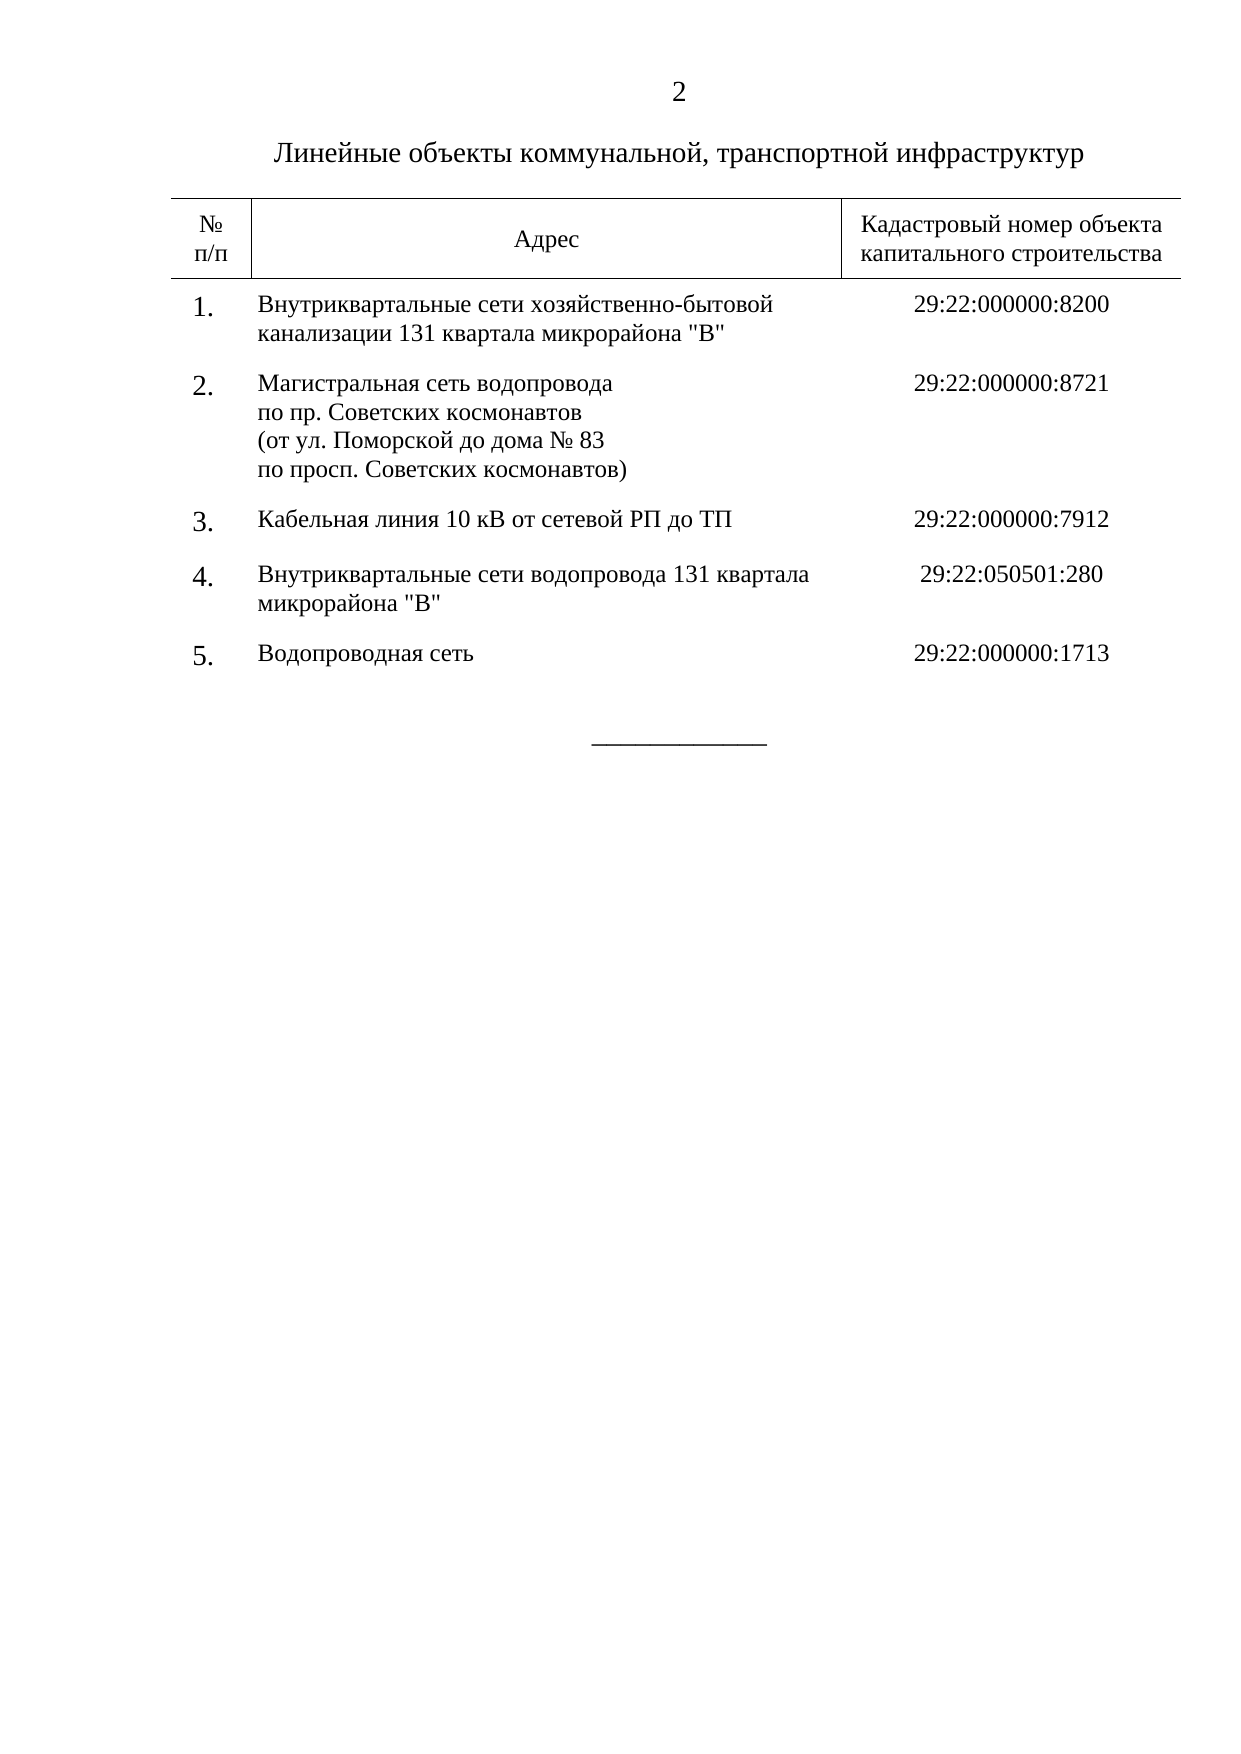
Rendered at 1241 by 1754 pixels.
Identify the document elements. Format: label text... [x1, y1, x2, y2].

table_header Адрес [252, 199, 841, 277]
table_header Кадастровый номер объекта капитального строительства [842, 199, 1181, 277]
table_cell [171, 279, 251, 357]
table_cell 29:22:000000:8200 [842, 279, 1181, 357]
table_cell Водопроводная сеть [251, 627, 842, 682]
table_cell 29:22:000000:8721 [842, 357, 1181, 493]
table_cell Магистральная сеть водопровода по пр. Советских космонавтов (от ул. Поморской до дома № 83 по просп. Советских космонавтов) [251, 357, 842, 493]
table_cell 29:22:000000:7912 [842, 494, 1181, 548]
text ____________ [177, 715, 1181, 749]
table_cell 29:22:050501:280 [842, 548, 1181, 627]
table_cell 29:22:000000:1713 [842, 627, 1181, 682]
table_cell Внутриквартальные сети водопровода 131 квартала микрорайона "В" [251, 548, 842, 627]
table_cell [171, 627, 251, 682]
table_cell [171, 494, 251, 548]
table_cell [171, 357, 251, 493]
table_cell [171, 548, 251, 627]
table_header № п/п [171, 199, 251, 277]
table_cell Внутриквартальные сети хозяйственно-бытовой канализации 131 квартала микрорайона "В" [251, 279, 842, 357]
table_cell Кабельная линия 10 кВ от сетевой РП до ТП [251, 494, 842, 548]
text Линейные объекты коммунальной, транспортной инфраструктур [177, 135, 1181, 169]
